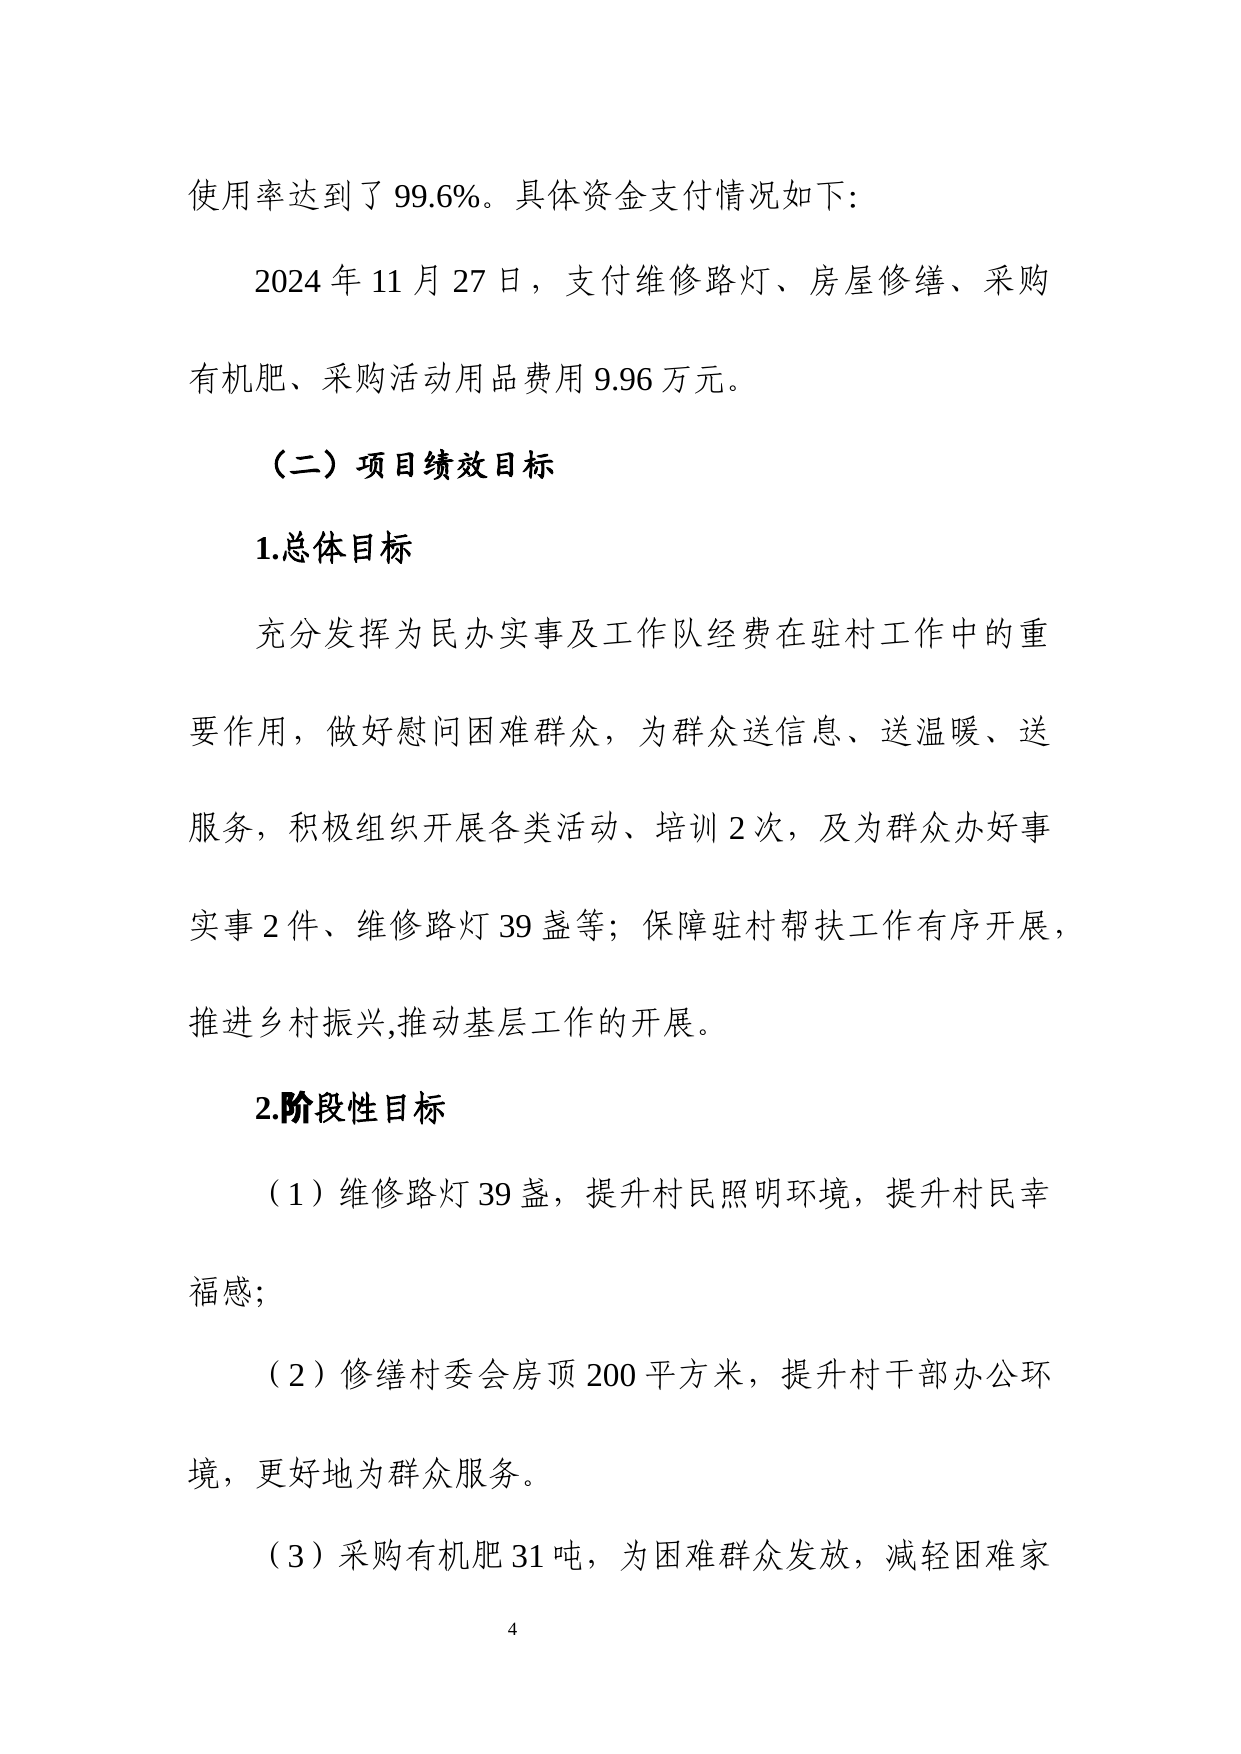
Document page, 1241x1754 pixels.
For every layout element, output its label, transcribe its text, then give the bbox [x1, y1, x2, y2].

subtitle （二）项目绩效目标 [187, 430, 1053, 495]
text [187, 1522, 1053, 1587]
text 1.总体目标 [187, 514, 1053, 579]
text 2.阶段性目标 [187, 1074, 1053, 1139]
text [187, 162, 1053, 227]
text 充分发挥为民办实事及工作队经费在驻村工作中的重要作用，做好慰问困难群众，为群众送信息、送温暖、送服务，积极组织开展各类活动、培训2次，及为群众办好事实事2件、维修路灯39盏等；保障驻村帮扶工作有序开展，推进乡村振兴,推动基层工作的开展。 [187, 599, 1053, 1054]
text （1）维修路灯39盏，提升村民照明环境，提升村民幸福感； [187, 1159, 1053, 1322]
text 2024年11月27日，支付维修路灯、房屋修缮、采购有机肥、采购活动用品费用9.96万元。 [187, 247, 1053, 410]
text （2）修缮村委会房顶200平方米，提升村干部办公环境，更好地为群众服务。 [187, 1341, 1053, 1503]
